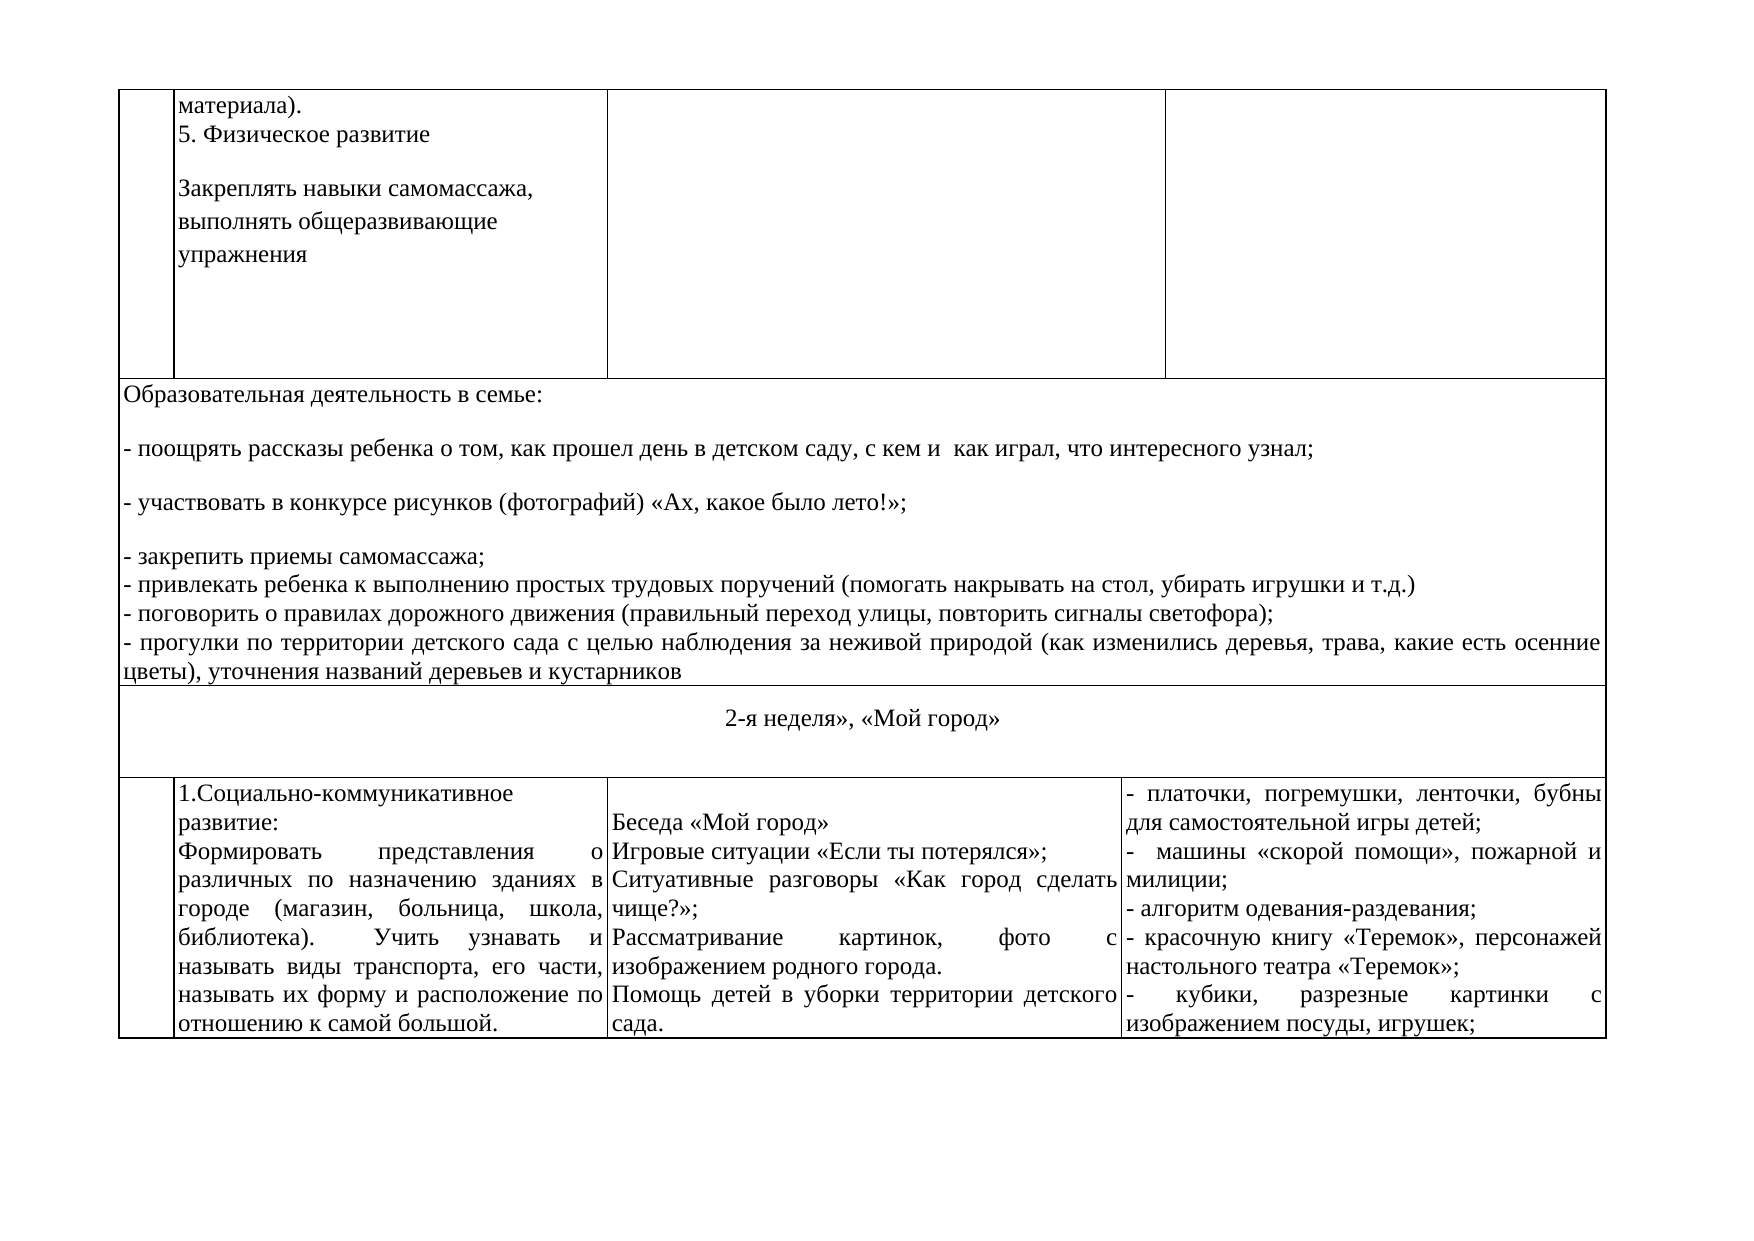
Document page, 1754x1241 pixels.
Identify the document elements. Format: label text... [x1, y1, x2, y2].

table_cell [1166, 90, 1605, 378]
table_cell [608, 90, 1165, 378]
table_cell 2-я неделя», «Мой город» [120, 686, 1605, 777]
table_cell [175, 778, 607, 1037]
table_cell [175, 90, 607, 378]
table_cell [120, 778, 173, 1037]
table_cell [1122, 778, 1605, 1037]
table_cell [608, 778, 1121, 1037]
table_cell Образовательная деятельность в семье: - поощрять рассказы ребенка о том, как прошел день в детском саду, с кем и как играл, что интересного узнал; - участвовать в конкурсе рисунков (фотографий) «Ах, какое было лето!»; - закрепить приемы самомассажа; - привлекать ребенка к выполнению простых трудовых поручений (помогать накрывать на стол, убирать игрушки и т.д.) - поговорить о правилах дорожного движения (правильный переход улицы, повторить сигналы светофора); - прогулки по территории детского сада с целью наблюдения за неживой природой (как изменились деревья, трава, какие есть осенние цветы), уточнения названий деревьев и кустарников [120, 379, 1605, 684]
table_cell [120, 90, 173, 378]
